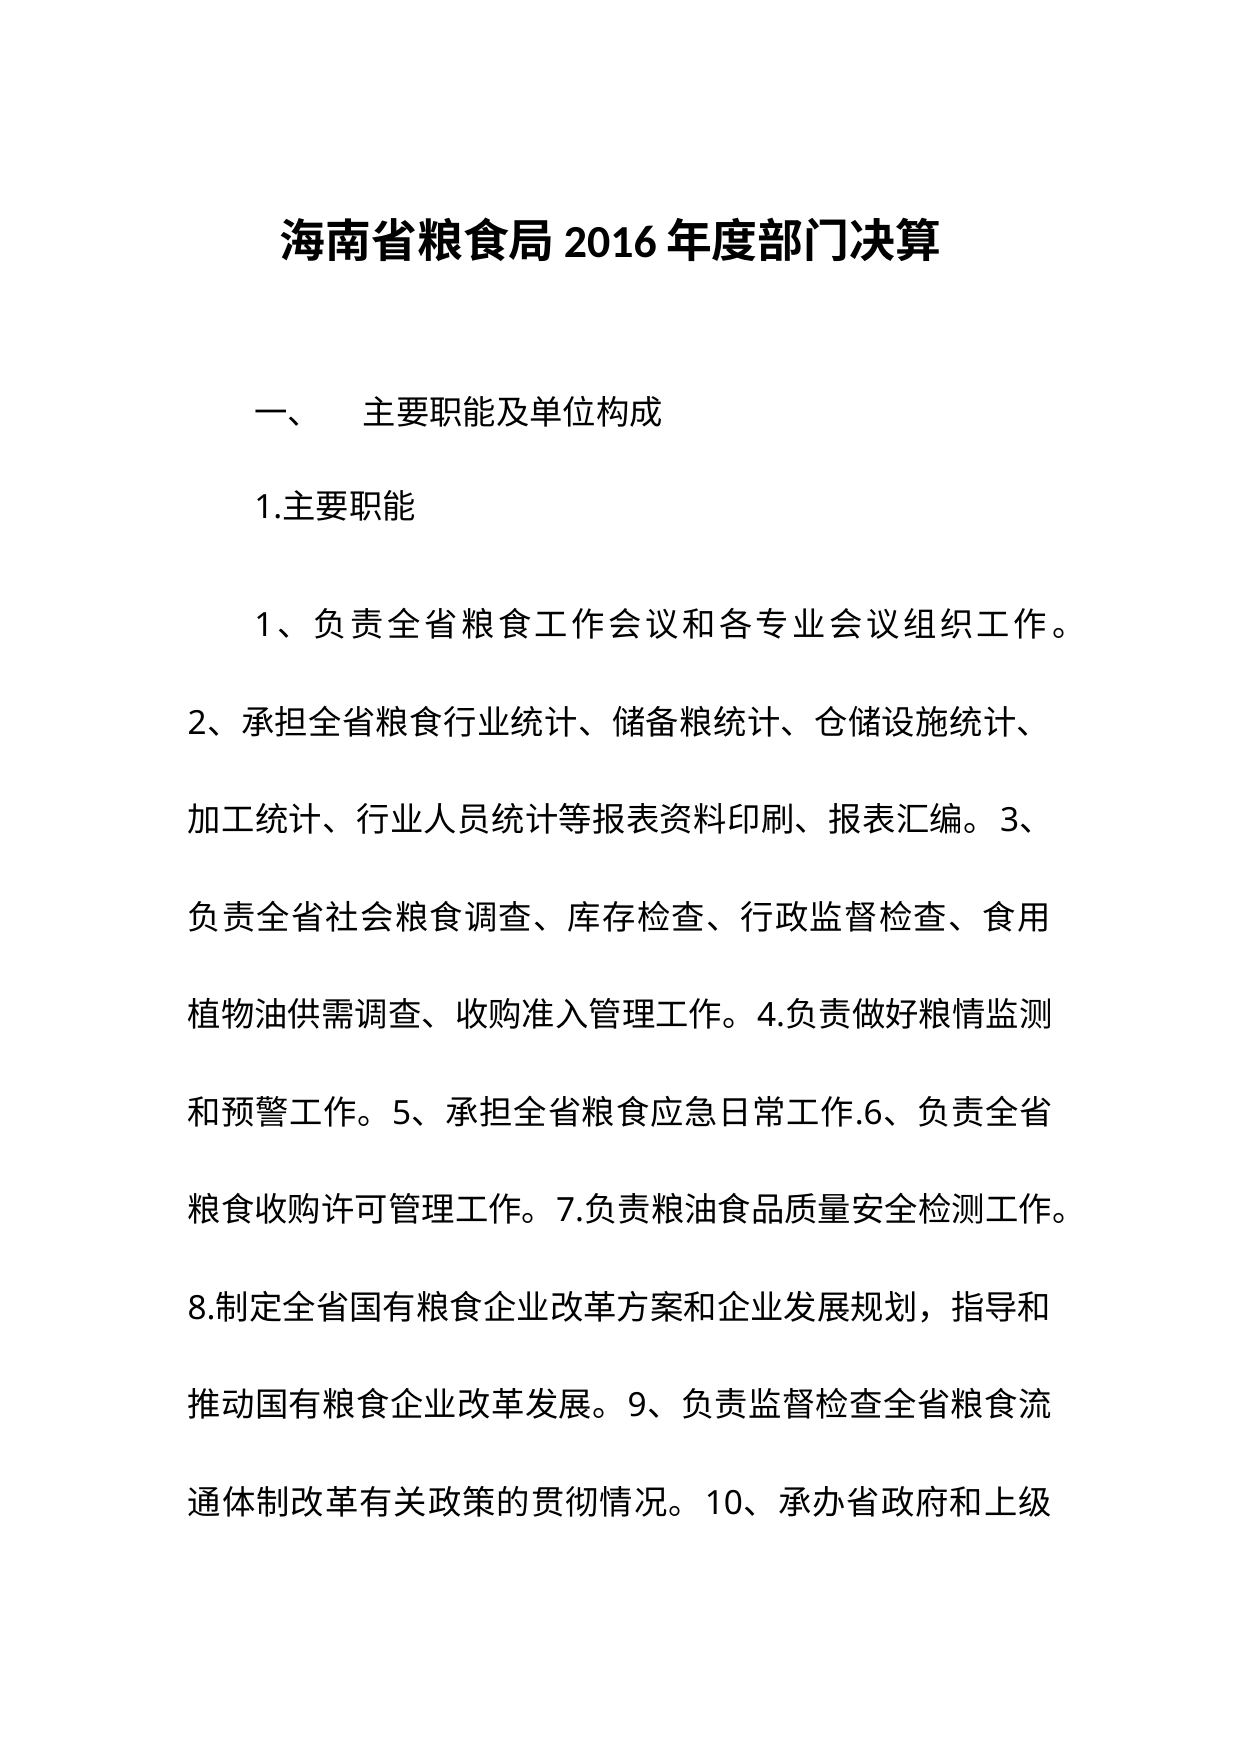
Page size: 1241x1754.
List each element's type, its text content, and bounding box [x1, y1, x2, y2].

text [187, 590, 1053, 1532]
list 主要职能及单位构成 [254, 377, 1053, 442]
text 海南省粮食局2016年度部门决算 [187, 189, 1053, 286]
text 1.主要职能 [187, 471, 1053, 536]
